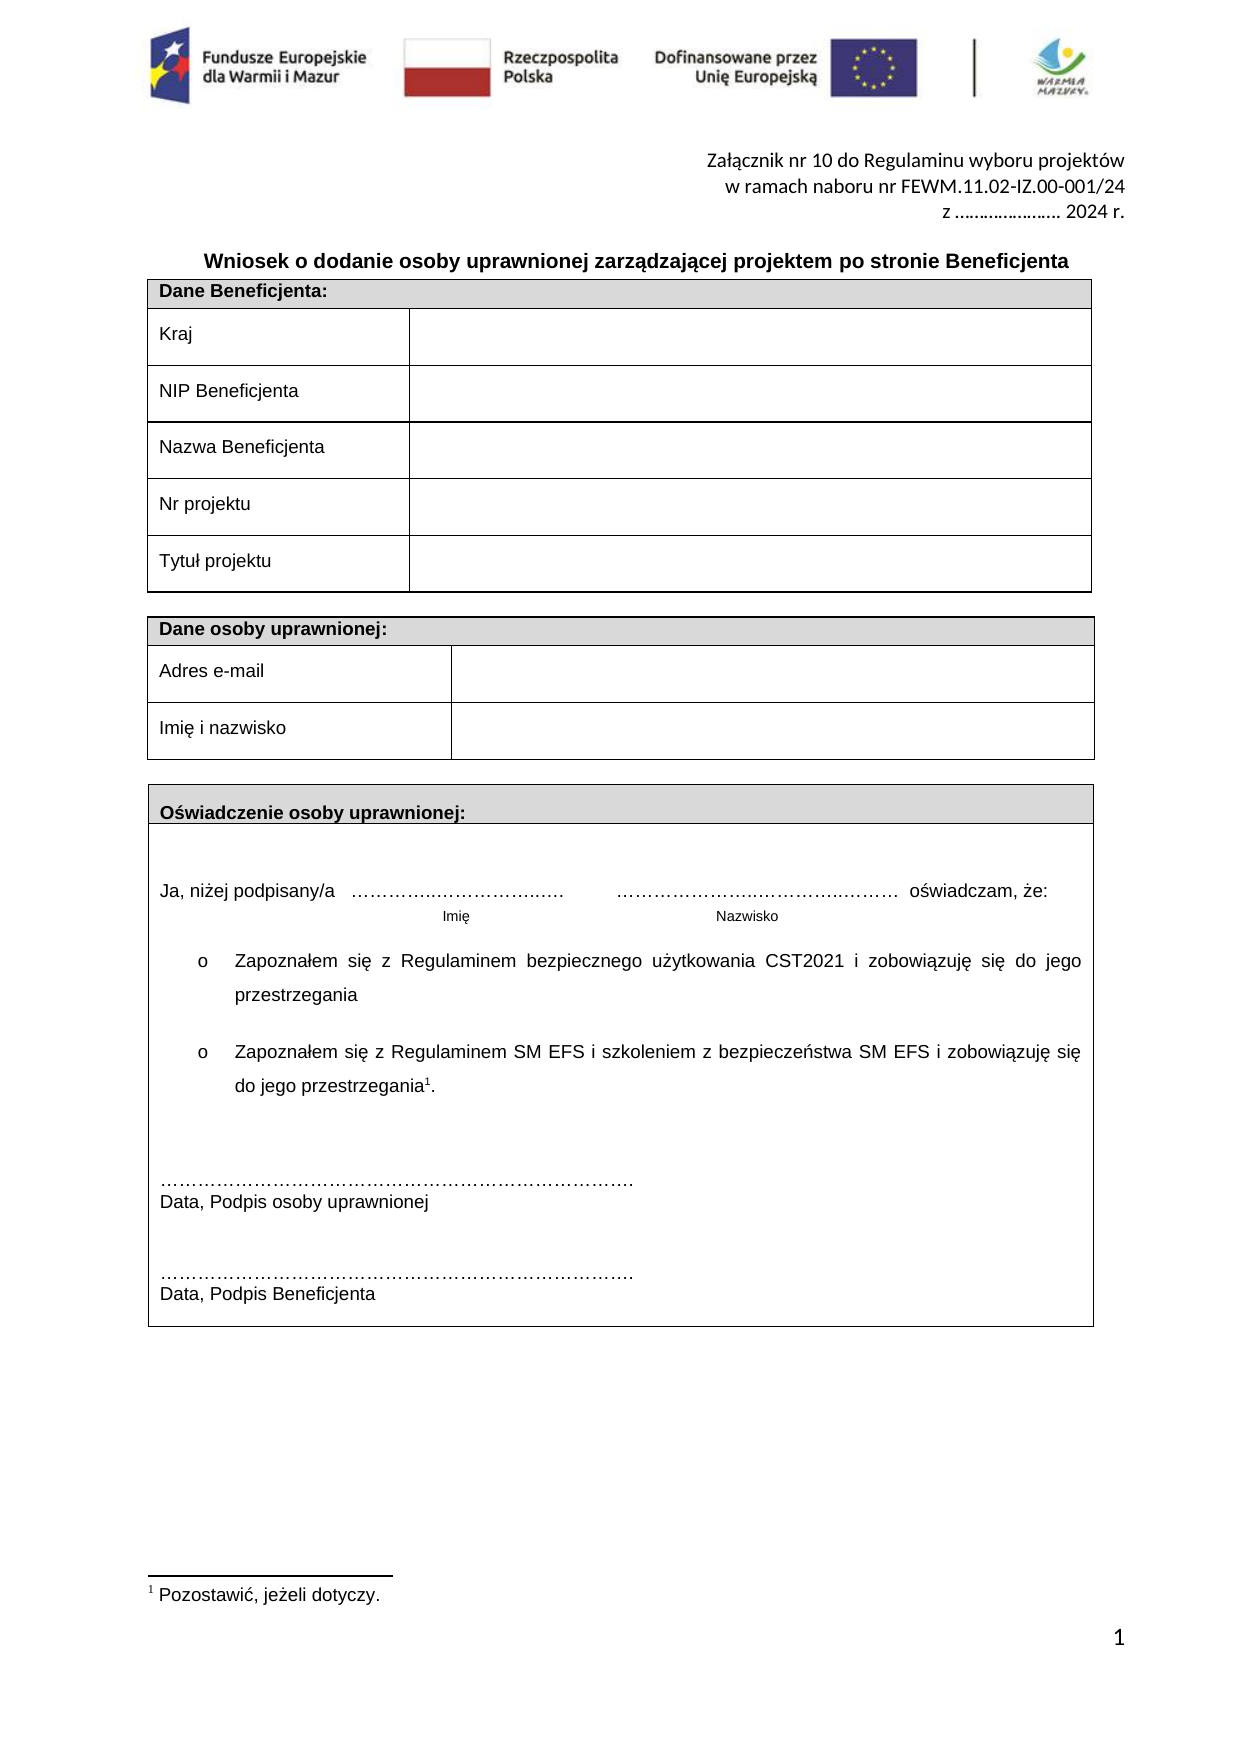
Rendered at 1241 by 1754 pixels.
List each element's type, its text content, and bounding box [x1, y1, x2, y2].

table_cell [410, 309, 1091, 365]
subtitle Wniosek o dodanie osoby uprawnionej zarządzającej projektem po stronie Beneficjenta [148, 249, 1125, 273]
table_cell [410, 536, 1091, 591]
table_cell Ja, niżej podpisany/a …………..……………..…. …………………..…………..……… oświadczam, że: Imię Nazwisko Zapoznałem się z Regulaminem bezpiecznego użytkowania CST2021 i zobowiązuję się do jego przestrzegania Zapoznałem się z Regulaminem SM EFS i szkoleniem z bezpieczeństwa SM EFS i zobowiązuję się do jego przestrzegania. …………………………………………………………………. Data, Podpis osoby uprawnionej …………………………………………………………………. Data, Podpis Beneficjenta [149, 824, 1093, 1326]
picture [132, 8, 1104, 118]
table_cell Nr projektu [148, 479, 409, 535]
table_cell Tytuł projektu [148, 536, 409, 591]
table_cell Kraj [148, 309, 409, 365]
table_cell NIP Beneficjenta [148, 366, 409, 421]
text w ramach naboru nr FEWM.11.02-IZ.00-001/24 [148, 173, 1125, 198]
text Załącznik nr 10 do Regulaminu wyboru projektów [148, 148, 1125, 173]
table_cell [452, 703, 1094, 758]
table_cell [410, 423, 1091, 478]
text z …………………. 2024 r. [118, 198, 1125, 224]
table_header Oświadczenie osoby uprawnionej: [149, 785, 1093, 823]
table_header Dane Beneficjenta: [148, 280, 1091, 308]
table_cell Nazwa Beneficjenta [148, 423, 409, 478]
table_cell Adres e-mail [148, 646, 451, 702]
table_cell [452, 646, 1094, 702]
table_header Dane osoby uprawnionej: [148, 618, 1094, 645]
table_cell [410, 479, 1091, 535]
table_cell [410, 366, 1091, 421]
table_cell Imię i nazwisko [148, 703, 451, 758]
